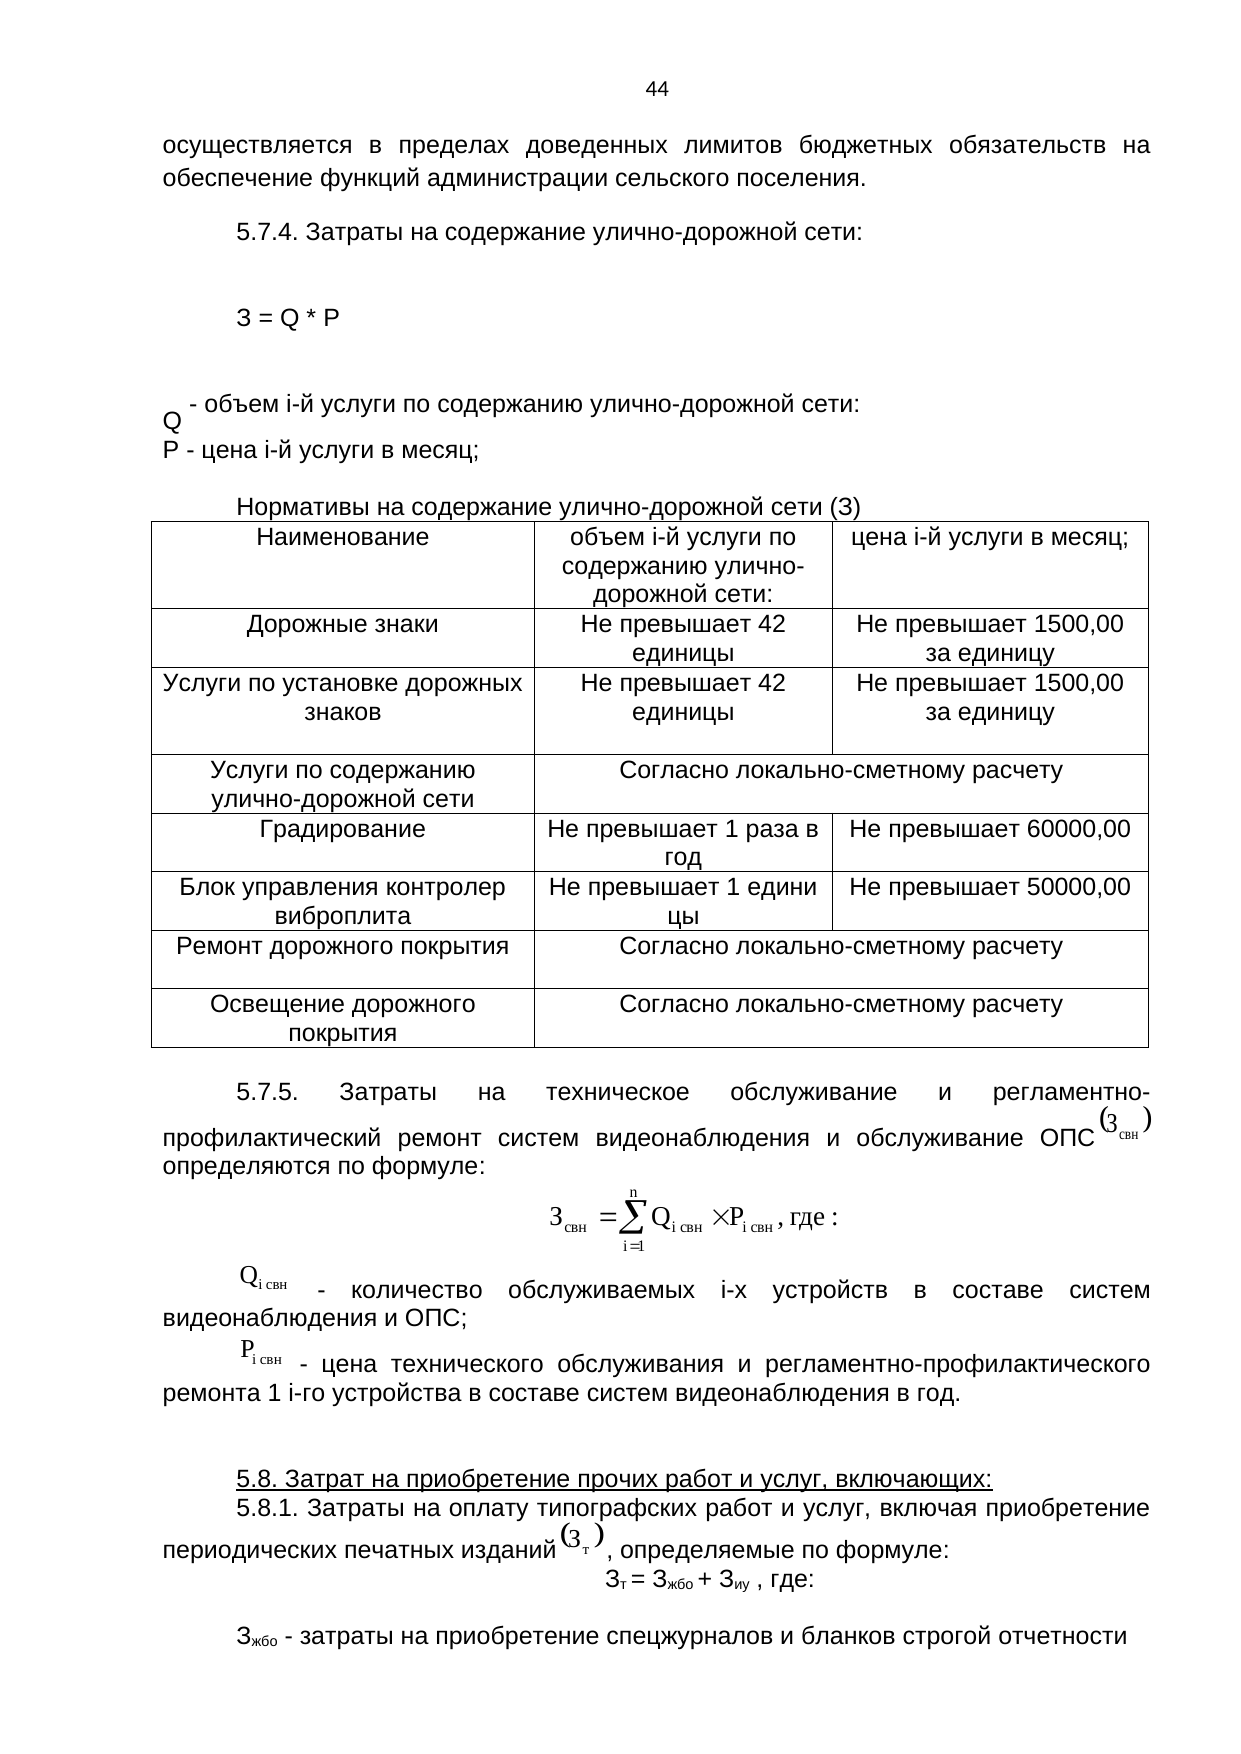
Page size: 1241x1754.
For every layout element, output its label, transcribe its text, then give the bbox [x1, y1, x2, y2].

table_cell Услуги по установке дорожных знаков [152, 668, 534, 754]
table_cell Согласно локально-сметному расчету [535, 755, 1148, 813]
table_cell Освещение дорожного покрытия [152, 989, 534, 1047]
text 5.7.5. Затраты на техническое обслуживание и регламентно-профилактический ремонт систем видеонаблюдения и обслуживание ОПС определяются по формуле: [162, 1077, 1152, 1180]
text З = Q * P [162, 303, 1152, 332]
table_cell Блок управления контролер виброплита [152, 872, 534, 930]
table_cell Согласно локально-сметному расчету [535, 931, 1148, 988]
table_cell Дорожные знаки [152, 609, 534, 667]
text - количество обслуживаемых i-х устройств в составе систем видеонаблюдения и ОПС; [162, 1257, 1152, 1332]
table_header Наименование [152, 522, 534, 608]
table_cell Не превышает 60000,00 [833, 814, 1148, 871]
table_cell Не превышает 1 раза в год [535, 814, 832, 871]
text 5.7.4. Затраты на содержание улично-дорожной сети: [162, 217, 1152, 246]
table_header объем i-й услуги по содержанию улично-дорожной сети: [535, 522, 832, 608]
text Зжбо - затраты на приобретение спецжурналов и бланков строгой отчетности [162, 1621, 1152, 1650]
table_cell Не превышает 1500,00 за единицу [833, 668, 1148, 754]
table_cell Градирование [152, 814, 534, 871]
table_cell Согласно локально-сметному расчету [535, 989, 1148, 1047]
text Зт = Зжбо + Зиу , где: [162, 1564, 1152, 1592]
text 5.8. Затрат на приобретение прочих работ и услуг, включающих: [162, 1464, 1152, 1493]
text Нормативы на содержание улично-дорожной сети (З) [162, 492, 1152, 521]
text P - цена i-й услуги в месяц; [162, 435, 1152, 463]
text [162, 130, 1152, 192]
table_cell Не превышает 1 едини цы [535, 872, 832, 930]
table_header цена i-й услуги в месяц; [833, 522, 1148, 608]
table_cell Не превышает 42 единицы [535, 609, 832, 667]
table_cell Ремонт дорожного покрытия [152, 931, 534, 988]
table_cell Не превышает 50000,00 [833, 872, 1148, 930]
table_cell Не превышает 1500,00 за единицу [833, 609, 1148, 667]
text Q - объем i-й услуги по содержанию улично-дорожной сети: [162, 389, 1152, 435]
table_cell Услуги по содержанию улично-дорожной сети [152, 755, 534, 813]
table_cell Не превышает 42 единицы [535, 668, 832, 754]
text - цена технического обслуживания и регламентно-профилактического ремонта 1 i-го устройства в составе систем видеонаблюдения в год. [162, 1332, 1152, 1407]
text 5.8.1. Затраты на оплату типографских работ и услуг, включая приобретение периодических печатных изданий, определяемые по формуле: [162, 1493, 1152, 1564]
